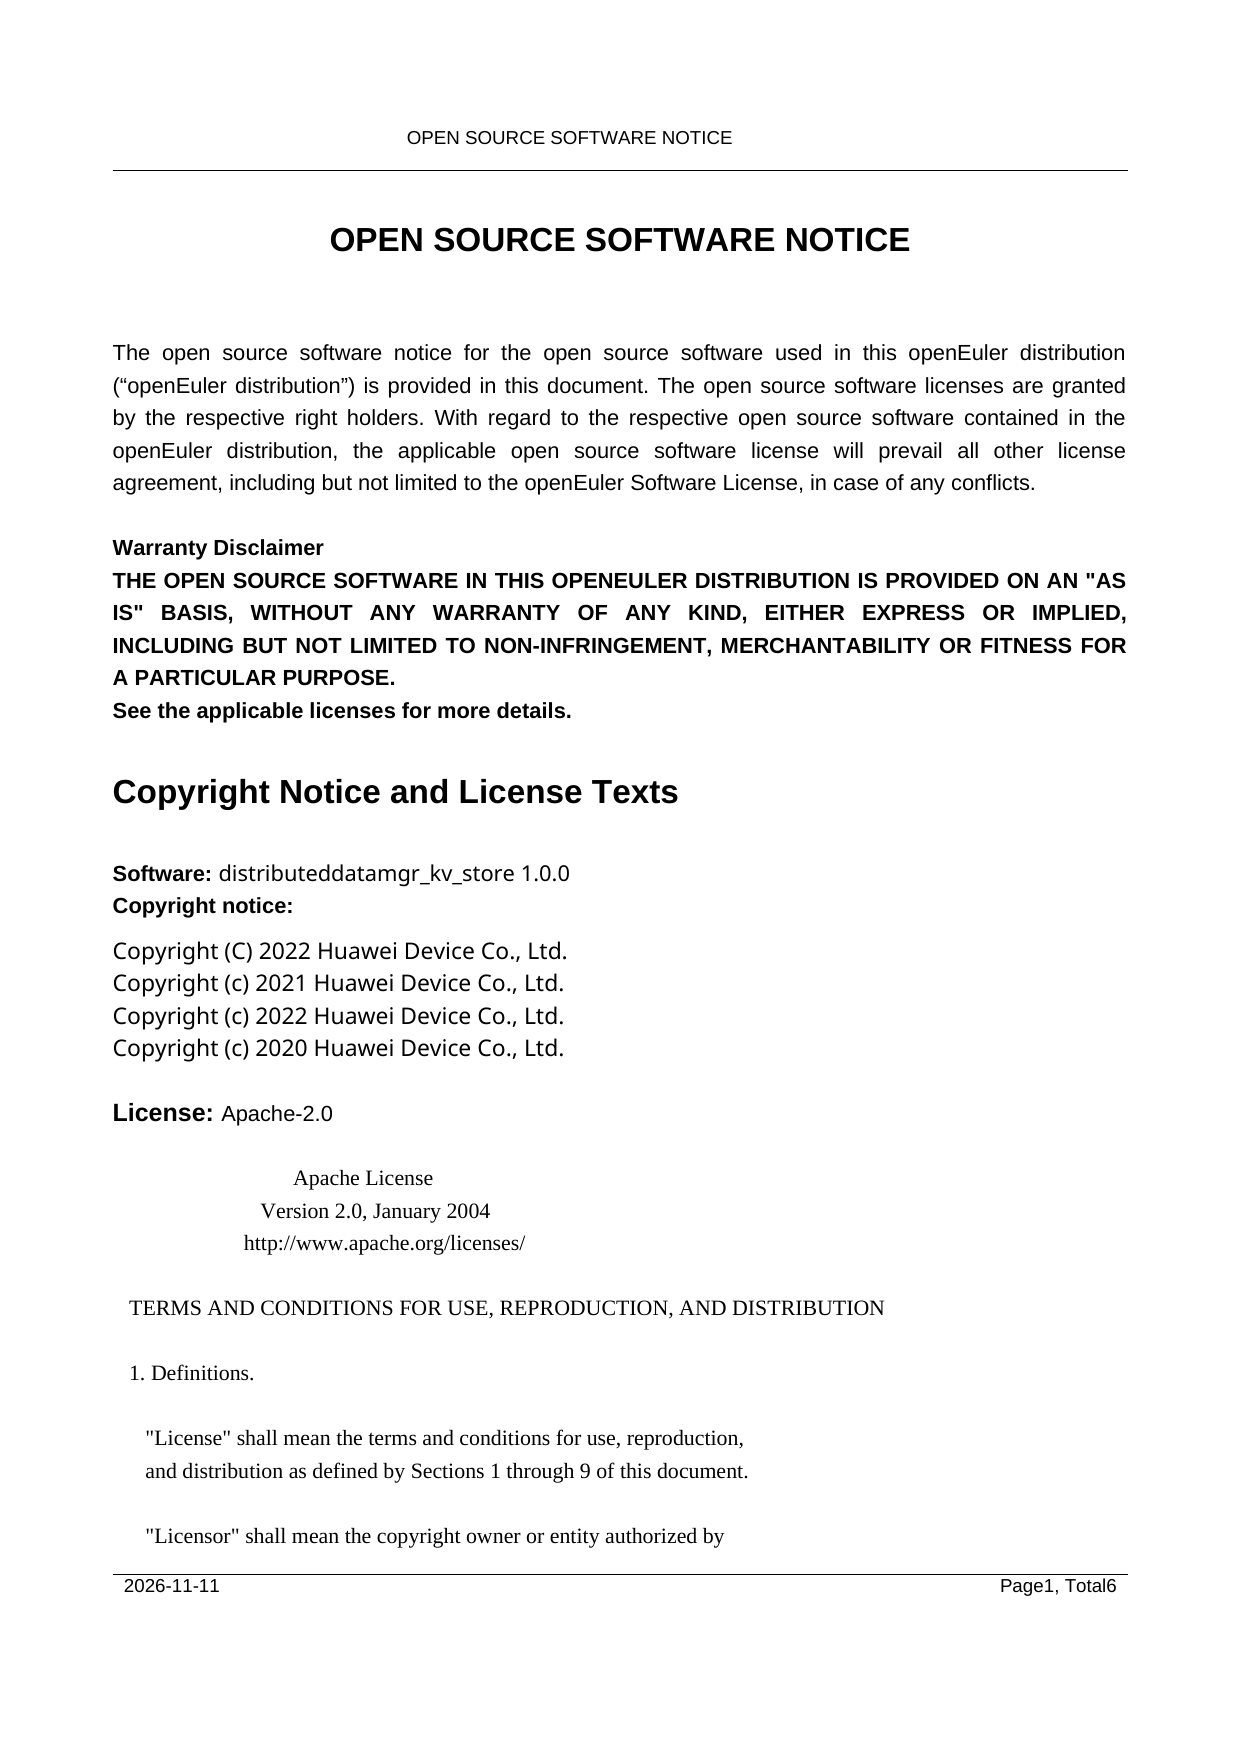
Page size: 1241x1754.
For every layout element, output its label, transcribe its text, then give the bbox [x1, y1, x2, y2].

text THE OPEN SOURCE SOFTWARE IN THIS OPENEULER DISTRIBUTION IS PROVIDED ON AN "AS IS" BASIS, WITHOUT ANY WARRANTY OF ANY KIND, EITHER EXPRESS OR IMPLIED, INCLUDING BUT NOT LIMITED TO NON-INFRINGEMENT, MERCHANTABILITY OR FITNESS FOR A PARTICULAR PURPOSE. See the applicable licenses for more details. [112, 564, 1128, 726]
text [112, 1129, 1128, 1551]
text Copyright Notice and License Texts [112, 759, 1128, 824]
text License: Apache-2.0 [112, 1096, 1128, 1129]
text The open source software notice for the open source software used in this openEuler distribution (“openEuler distribution”) is provided in this document. The open source software licenses are granted by the respective right holders. With regard to the respective open source software contained in the openEuler distribution, the applicable open source software license will prevail all other license agreement, including but not limited to the openEuler Software License, in case of any conflicts. [112, 336, 1128, 499]
text Warranty Disclaimer [112, 531, 1128, 564]
text Copyright (C) 2022 Huawei Device Co., Ltd. Copyright (c) 2021 Huawei Device Co., Ltd. Copyright (c) 2022 Huawei Device Co., Ltd. Copyright (c) 2020 Huawei Device Co., Ltd. [112, 934, 1128, 1096]
title Software: distributeddatamgr_kv_store 1.0.0 [112, 856, 1128, 889]
text Copyright notice: [112, 889, 1128, 921]
text OPEN SOURCE SOFTWARE NOTICE [112, 206, 1128, 271]
